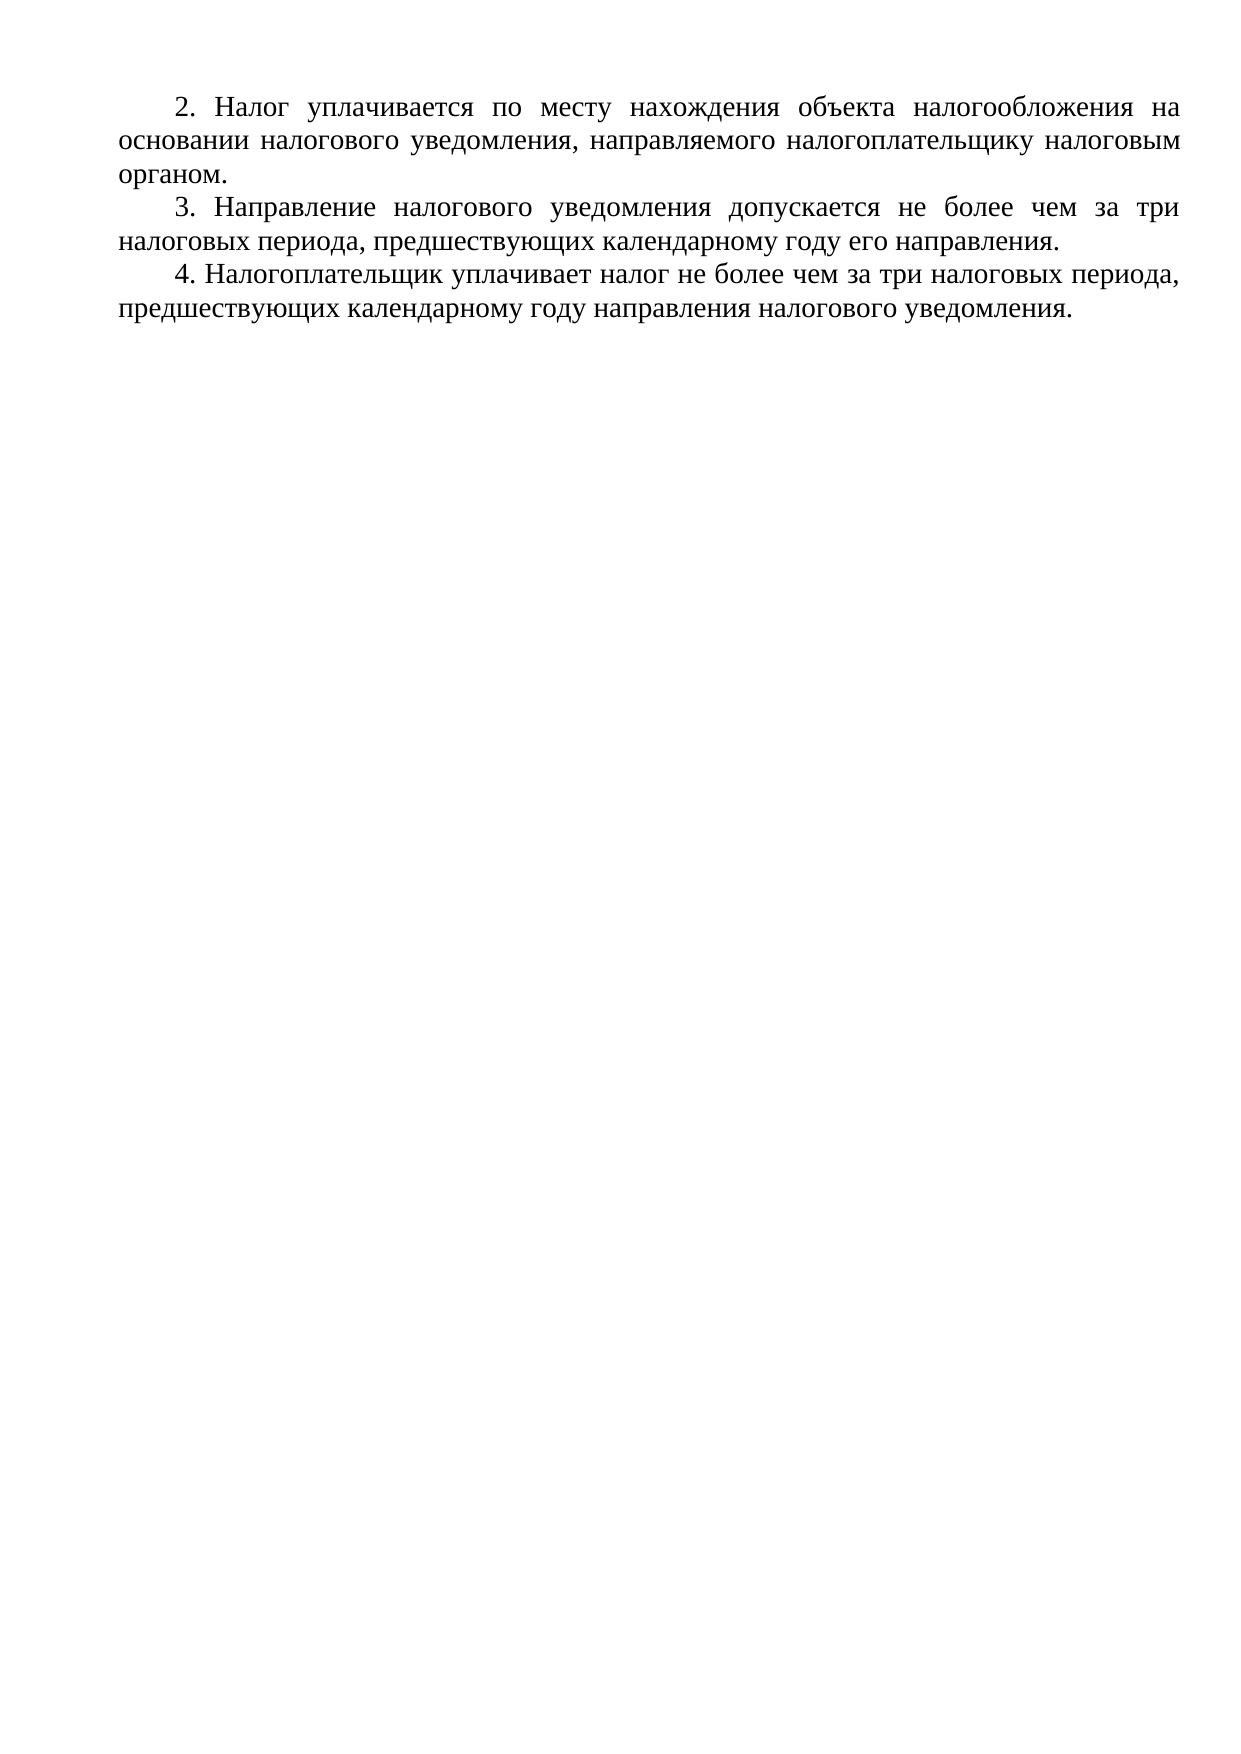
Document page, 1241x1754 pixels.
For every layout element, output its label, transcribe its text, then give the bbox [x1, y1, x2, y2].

text 3. Направление налогового уведомления допускается не более чем за три налоговых периода, предшествующих календарному году его направления. [118, 189, 1181, 256]
text 4. Налогоплательщик уплачивает налог не более чем за три налоговых периода, предшествующих календарному году направления налогового уведомления. [118, 256, 1181, 323]
text 2. Налог уплачивается по месту нахождения объекта налогообложения на основании налогового уведомления, направляемого налогоплательщику налоговым органом. [118, 89, 1181, 189]
